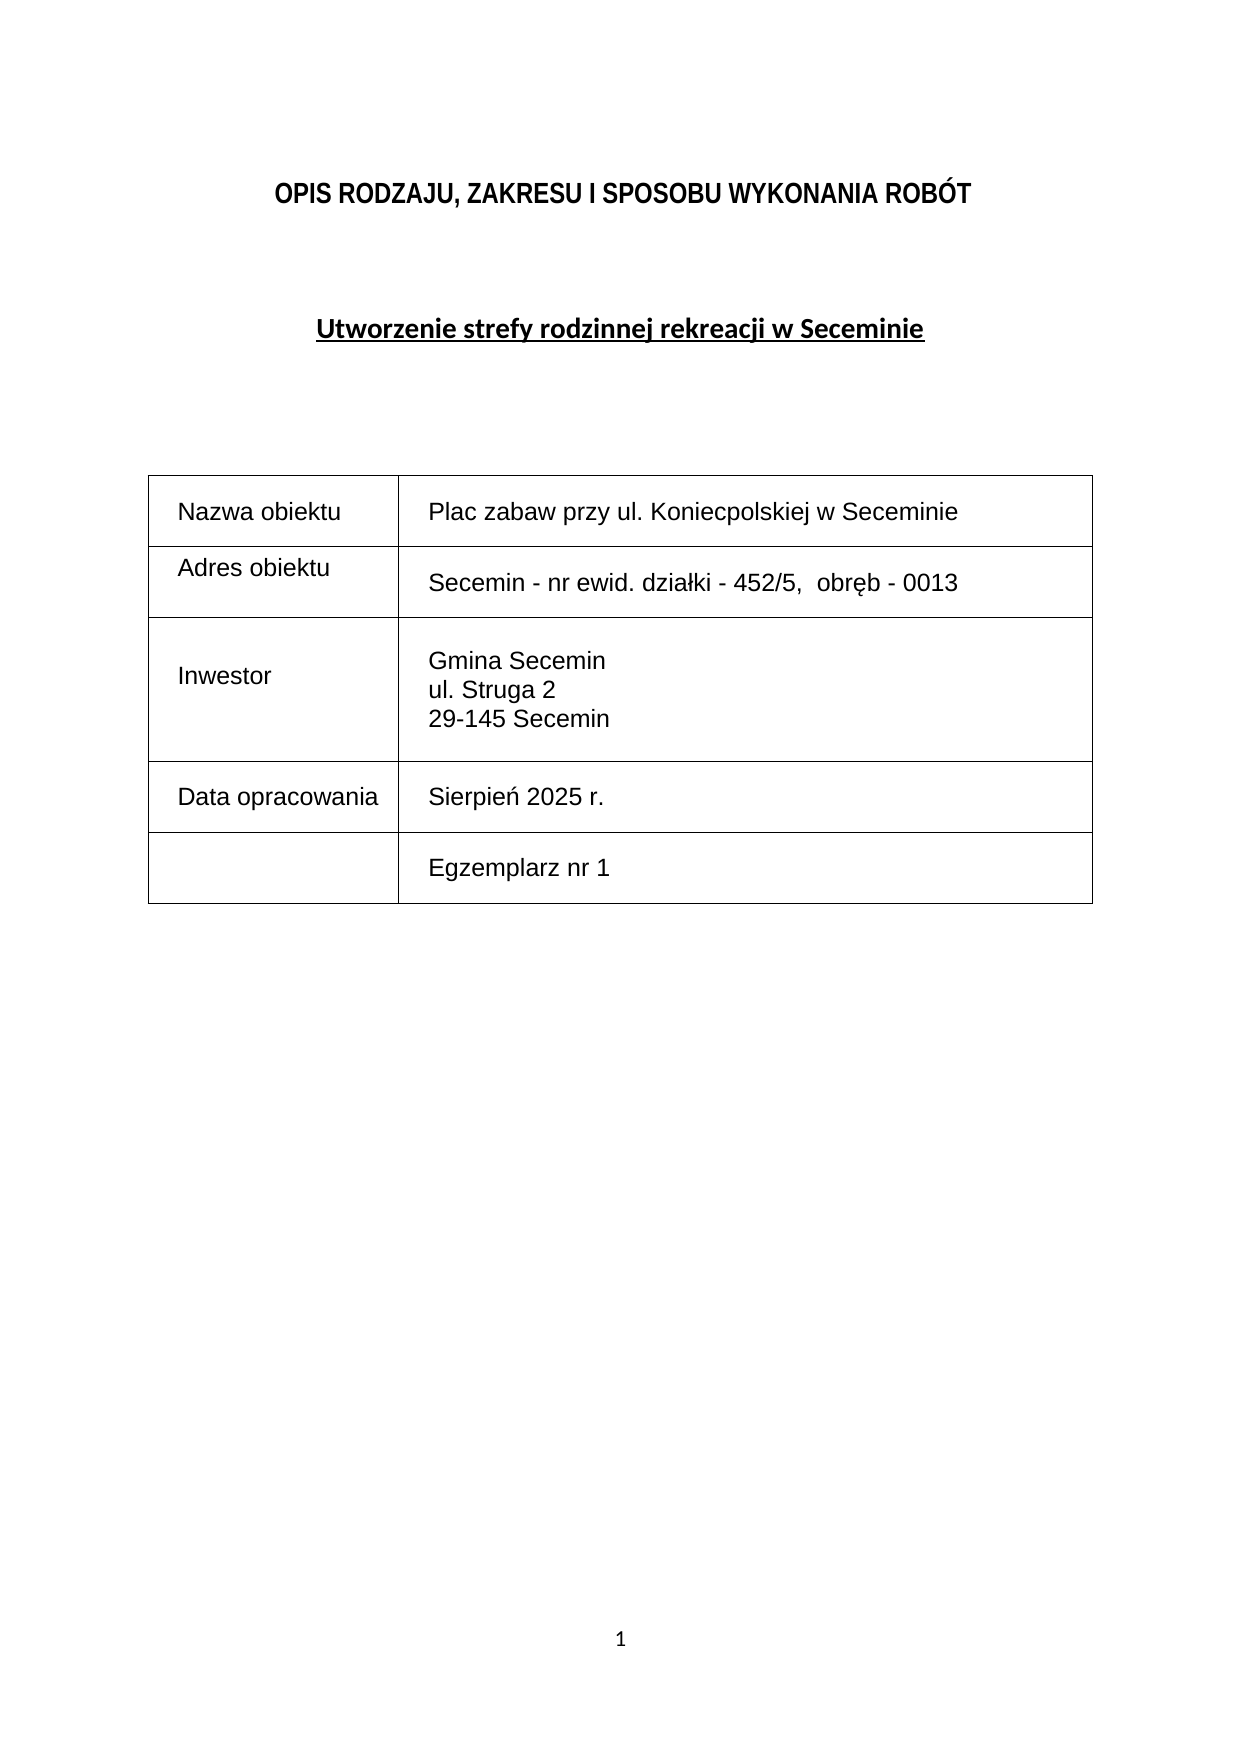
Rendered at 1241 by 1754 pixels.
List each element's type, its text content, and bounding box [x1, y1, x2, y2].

table_header Plac zabaw przy ul. Koniecpolskiej w Seceminie [399, 476, 1092, 546]
table_cell Gmina Secemin ul. Struga 2 29-145 Secemin [399, 618, 1092, 761]
table_header Nazwa obiektu [149, 476, 398, 546]
table_cell Secemin - nr ewid. działki - 452/5, obręb - 0013 [399, 547, 1092, 617]
table_cell Inwestor [149, 618, 398, 761]
table_cell Adres obiektu [149, 547, 398, 617]
table_cell Data opracowania [149, 762, 398, 832]
table_cell Egzemplarz nr 1 [399, 833, 1092, 902]
table_cell [149, 833, 398, 902]
table_cell Sierpień 2025 r. [399, 762, 1092, 832]
text Utworzenie strefy rodzinnej rekreacji w Seceminie [148, 310, 1093, 346]
text OPIS RODZAJU, ZAKRESU I SPOSOBU WYKONANIA ROBÓT [148, 176, 1093, 210]
